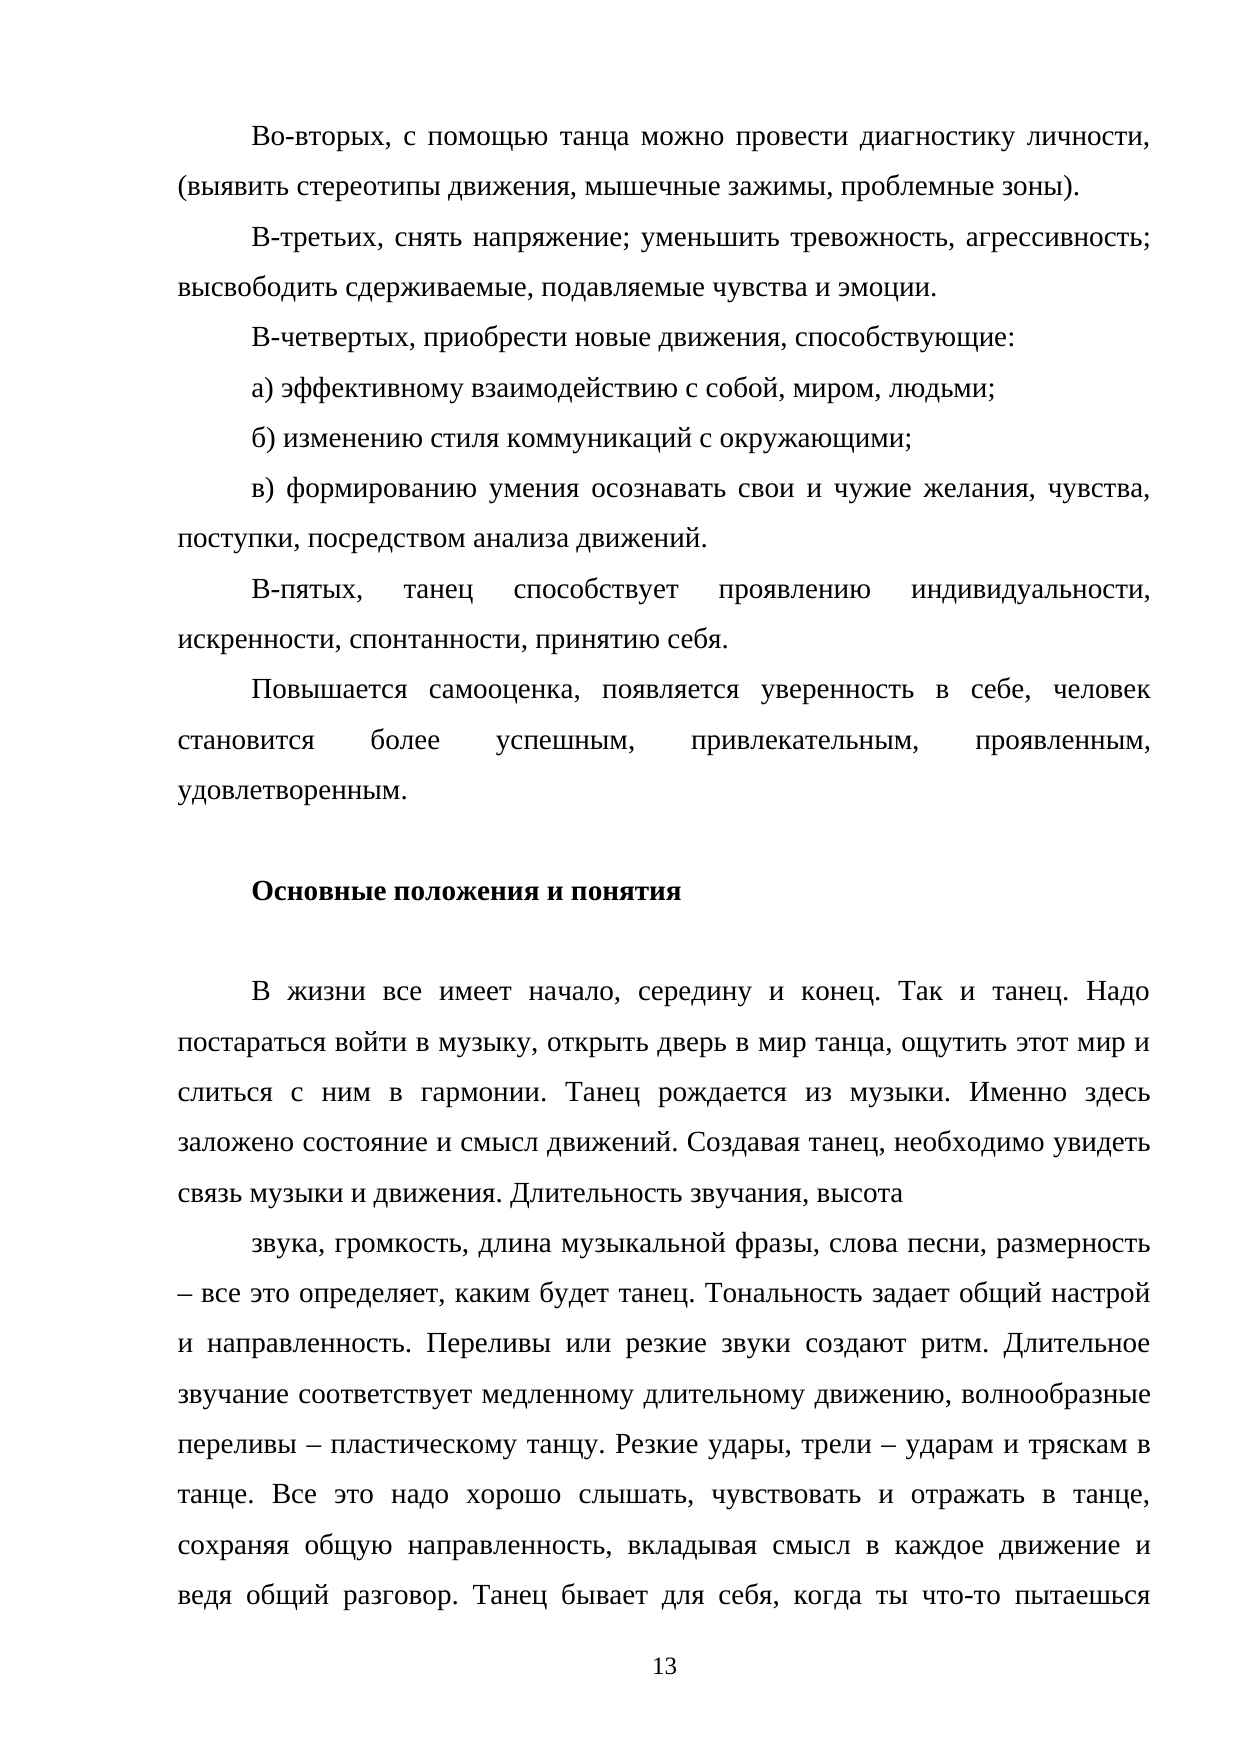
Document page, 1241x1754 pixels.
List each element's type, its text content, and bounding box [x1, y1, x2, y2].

text б) изменению стиля коммуникаций с окружающими; [177, 420, 1152, 453]
text В-третьих, снять напряжение; уменьшить тревожность, агрессивность; высвободить сдерживаемые, подавляемые чувства и эмоции. [177, 219, 1152, 303]
text Во-вторых, с помощью танца можно провести диагностику личности, (выявить стереотипы движения, мышечные зажимы, проблемные зоны). [177, 118, 1152, 202]
text в) формированию умения осознавать свои и чужие желания, чувства, поступки, посредством анализа движений. [177, 470, 1152, 554]
text Повышается самооценка, появляется уверенность в себе, человек становится более успешным, привлекательным, проявленным, удовлетворенным. [177, 672, 1152, 806]
text В жизни все имеет начало, середину и конец. Так и танец. Надо постараться войти в музыку, открыть дверь в мир танца, ощутить этот мир и слиться с ним в гармонии. Танец рождается из музыки. Именно здесь заложено состояние и смысл движений. Создавая танец, необходимо увидеть связь музыки и движения. Длительность звучания, высота [177, 973, 1152, 1208]
text а) эффективному взаимодействию с собой, миром, людьми; [177, 370, 1152, 403]
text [177, 1225, 1152, 1611]
text Основные положения и понятия [177, 873, 1152, 906]
text В-пятых, танец способствует проявлению индивидуальности, искренности, спонтанности, принятию себя. [177, 571, 1152, 655]
text В-четвертых, приобрести новые движения, способствующие: [177, 319, 1152, 353]
